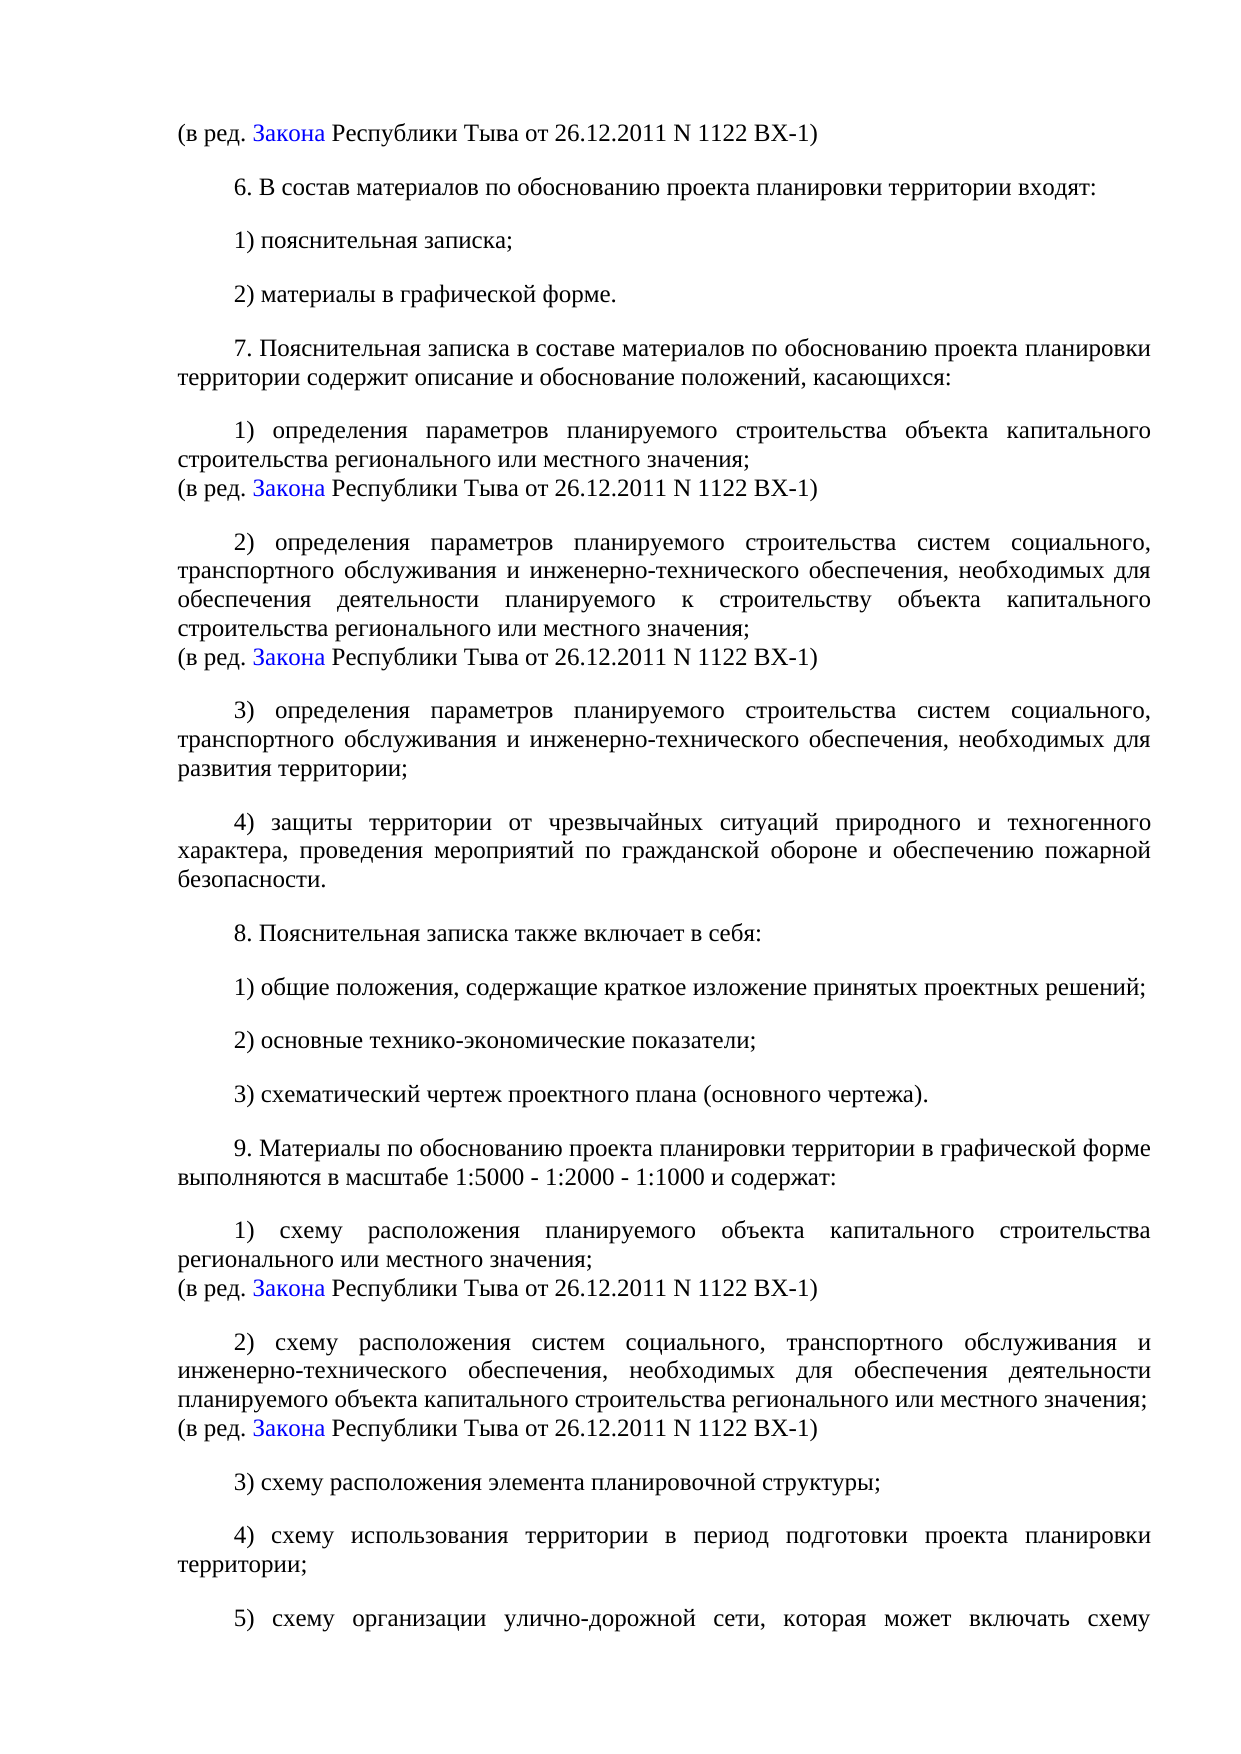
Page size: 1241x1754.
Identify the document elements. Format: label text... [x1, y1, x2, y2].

text (в ред. Закона Республики Тыва от 26.12.2011 N 1122 ВХ-1) [177, 1413, 1152, 1442]
text 6. В состав материалов по обоснованию проекта планировки территории входят: [177, 172, 1152, 201]
text 2) основные технико-экономические показатели; [177, 1026, 1152, 1054]
text 4) схему использования территории в период подготовки проекта планировки территории; [177, 1521, 1152, 1578]
text 7. Пояснительная записка в составе материалов по обоснованию проекта планировки территории содержит описание и обоснование положений, касающихся: [177, 333, 1152, 391]
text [177, 1603, 1152, 1632]
text 3) схематический чертеж проектного плана (основного чертежа). [177, 1079, 1152, 1108]
text 3) схему расположения элемента планировочной структуры; [177, 1467, 1152, 1496]
text 2) схему расположения систем социального, транспортного обслуживания и инженерно-технического обеспечения, необходимых для обеспечения деятельности планируемого объекта капитального строительства регионального или местного значения; [177, 1327, 1152, 1413]
text (в ред. Закона Республики Тыва от 26.12.2011 N 1122 ВХ-1) [177, 642, 1152, 671]
text (в ред. Закона Республики Тыва от 26.12.2011 N 1122 ВХ-1) [177, 1273, 1152, 1302]
text 1) пояснительная записка; [177, 226, 1152, 254]
text 2) определения параметров планируемого строительства систем социального, транспортного обслуживания и инженерно-технического обеспечения, необходимых для обеспечения деятельности планируемого к строительству объекта капитального строительства регионального или местного значения; [177, 527, 1152, 642]
text 1) определения параметров планируемого строительства объекта капитального строительства регионального или местного значения; [177, 416, 1152, 473]
text 9. Материалы по обоснованию проекта планировки территории в графической форме выполняются в масштабе 1:5000 - 1:2000 - 1:1000 и содержат: [177, 1133, 1152, 1191]
text 2) материалы в графической форме. [177, 279, 1152, 308]
text 3) определения параметров планируемого строительства систем социального, транспортного обслуживания и инженерно-технического обеспечения, необходимых для развития территории; [177, 696, 1152, 782]
text 4) защиты территории от чрезвычайных ситуаций природного и техногенного характера, проведения мероприятий по гражданской обороне и обеспечению пожарной безопасности. [177, 807, 1152, 893]
text 1) схему расположения планируемого объекта капитального строительства регионального или местного значения; [177, 1216, 1152, 1273]
text (в ред. Закона Республики Тыва от 26.12.2011 N 1122 ВХ-1) [177, 473, 1152, 502]
text 1) общие положения, содержащие краткое изложение принятых проектных решений; [177, 972, 1152, 1001]
text (в ред. Закона Республики Тыва от 26.12.2011 N 1122 ВХ-1) [177, 118, 1152, 147]
text 8. Пояснительная записка также включает в себя: [177, 918, 1152, 947]
